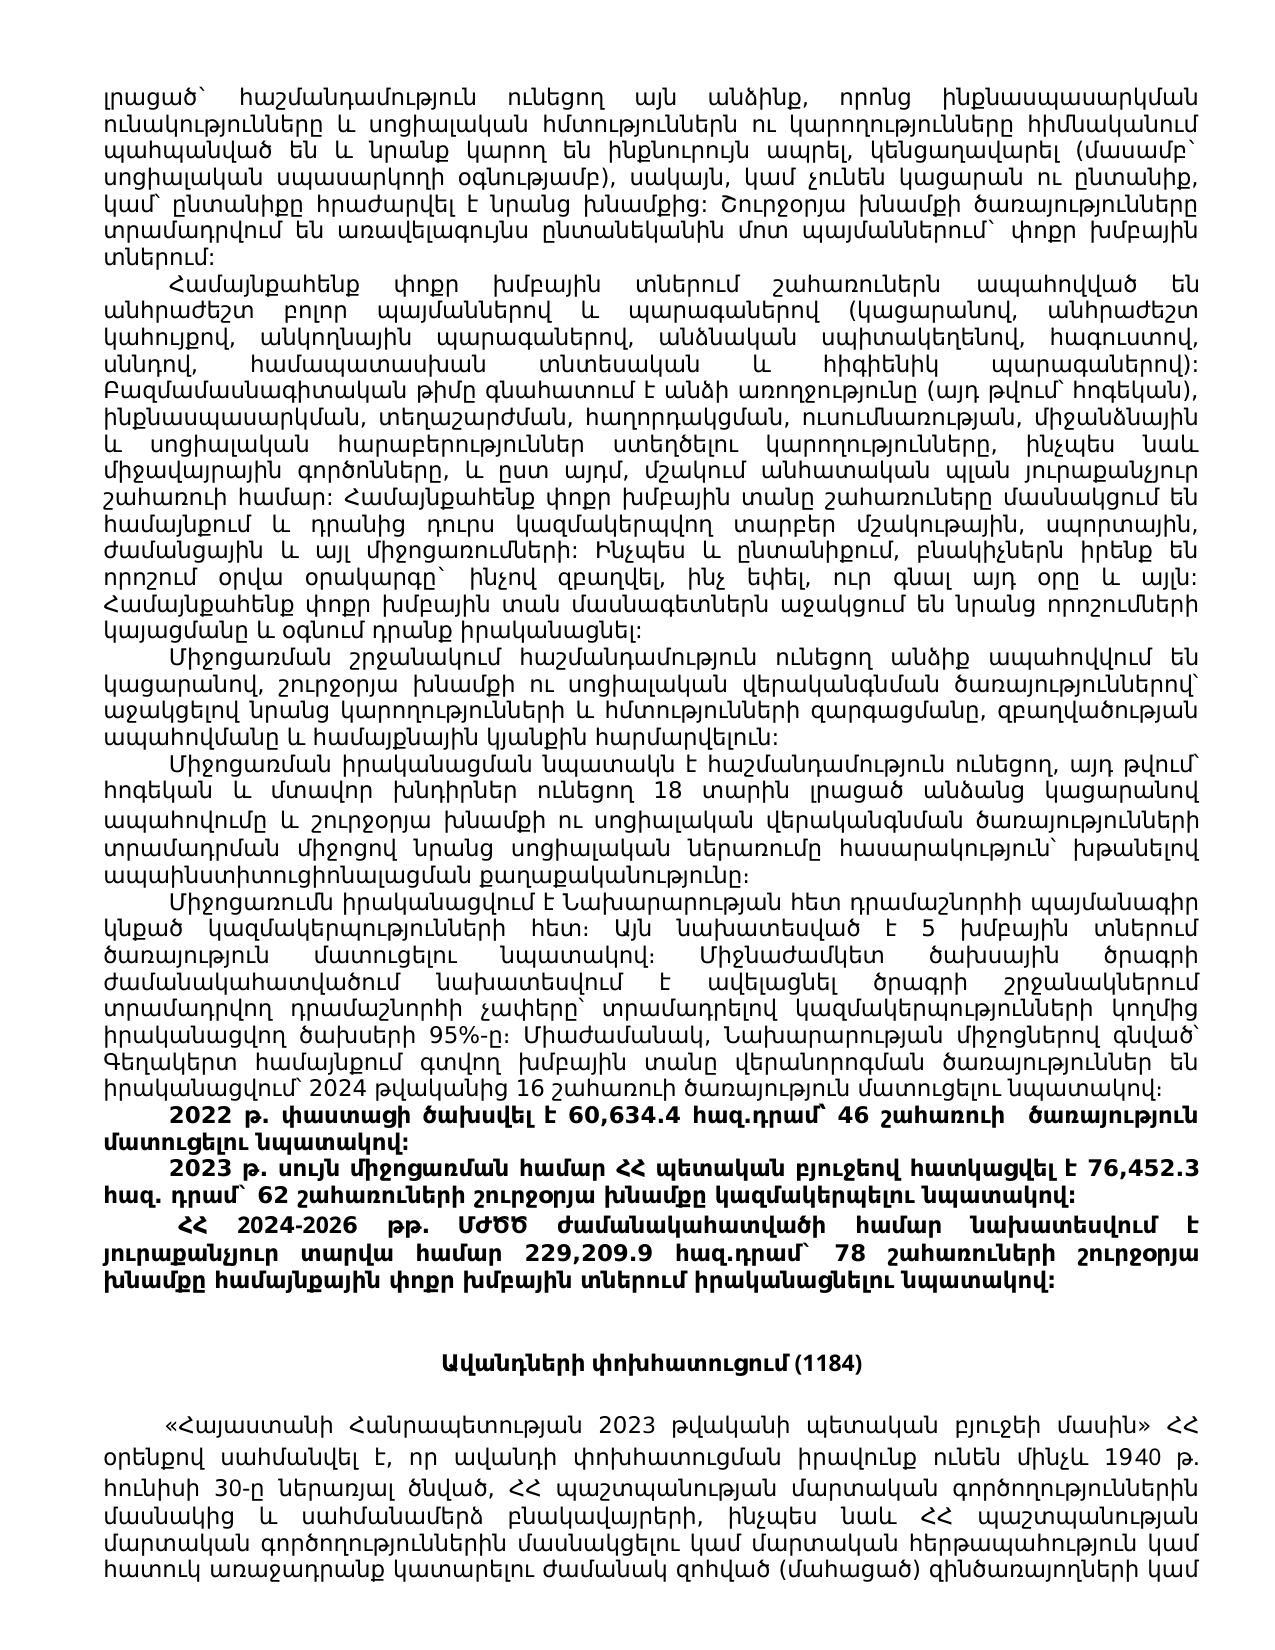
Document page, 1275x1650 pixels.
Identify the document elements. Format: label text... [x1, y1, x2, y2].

text Միջոցառումն իրականացվում է Նախարարության հետ դրամաշնորհի պայմանագիր կնքած կազմակերպությունների հետ։ Այն նախատեսված է 5 խմբային տներում ծառայություն մատուցելու նպատակով։ Միջնաժամկետ ծախսային ծրագրի ժամանակահատվածում նախատեսվում է ավելացնել ծրագրի շրջանակներում տրամադրվող դրամաշնորհի չափերը՝ տրամադրելով կազմակերպությունների կողմից իրականացվող ծախսերի 95%-ը։ Միաժամանակ, Նախարարության միջոցներով գնված՝ Գեղակերտ համայնքում գտվող խմբային տանը վերանորոգման ծառայություններ են իրականացվում՝ 2024 թվականից 16 շահառուի ծառայություն մատուցելու նպատակով։ [103, 889, 1200, 1102]
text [103, 1409, 1200, 1583]
text 2023 թ. սույն միջոցառման համար ՀՀ պետական բյուջեով հատկացվել է 76,452.3 հազ. դրամ` 62 շահառուների շուրջօրյա խնամքը կազմակերպելու նպատակով: [103, 1156, 1200, 1209]
text Համայնքահենք փոքր խմբային տներում շահառուներն ապահովված են անհրաժեշտ բոլոր պայմաններով և պարագաներով (կացարանով, անհրաժեշտ կահույքով, անկողնային պարագաներով, անձնական սպիտակեղենով, հագուստով, սննդով, համապատասխան տնտեսական և հիգիենիկ պարագաներով): Բազմամասնագիտական թիմը գնահատում է անձի առողջությունը (այդ թվում՝ հոգեկան), ինքնասպասարկման, տեղաշարժման, հաղորդակցման, ուսումնառության, միջանձնային և սոցիալական հարաբերություններ ստեղծելու կարողությունները, ինչպես նաև միջավայրային գործոնները, և ըստ այդմ, մշակում անհատական պլան յուրաքանչյուր շահառուի համար: Համայնքահենք փոքր խմբային տանը շահառուները մասնակցում են համայնքում և դրանից դուրս կազմակերպվող տարբեր մշակութային, սպորտային, ժամանցային և այլ միջոցառումների: Ինչպես և ընտանիքում, բնակիչներն իրենք են որոշում օրվա օրակարգը` ինչով զբաղվել, ինչ եփել, ուր գնալ այդ օրը և այլն: Համայնքահենք փոքր խմբային տան մասնագետներն աջակցում են նրանց որոշումների կայացմանը և օգնում դրանք իրականացնել: [103, 271, 1200, 644]
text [103, 84, 1200, 271]
text Միջոցառման իրականացման նպատակն է հաշմանդամություն ունեցող, այդ թվում՝ հոգեկան և մտավոր խնդիրներ ունեցող 18 տարին լրացած անձանց կացարանով ապահովումը և շուրջօրյա խնամքի ու սոցիալական վերականգնման ծառայությունների տրամադրման միջոցով նրանց սոցիալական ներառումը հասարակություն՝ խթանելով ապաինստիտուցիոնալացման քաղաքականությունը։ [103, 751, 1200, 889]
text Միջոցառման շրջանակում հաշմանդամություն ունեցող անձիք ապահովվում են կացարանով, շուրջօրյա խնամքի ու սոցիալական վերականգնման ծառայություններով՝ աջակցելով նրանց կարողությունների և հմտությունների զարգացմանը, զբաղվածության ապահովմանը և համայքնային կյանքին հարմարվելուն: [103, 644, 1200, 751]
text Ավանդների փոխհատուցում (1184) [103, 1347, 1200, 1378]
text ՀՀ 2024-2026 թթ. ՄԺԾԾ ժամանակահատվածի համար նախատեսվում է յուրաքանչյուր տարվա համար 229,209.9 հազ.դրամ` 78 շահառուների շուրջօրյա խնամքը համայնքային փոքր խմբային տներում իրականացնելու նպատակով: [103, 1209, 1200, 1293]
text 2022 թ. փաստացի ծախսվել է 60,634.4 հազ.դրամ՝ 46 շահառուի ծառայություն մատուցելու նպատակով։ [103, 1102, 1200, 1156]
